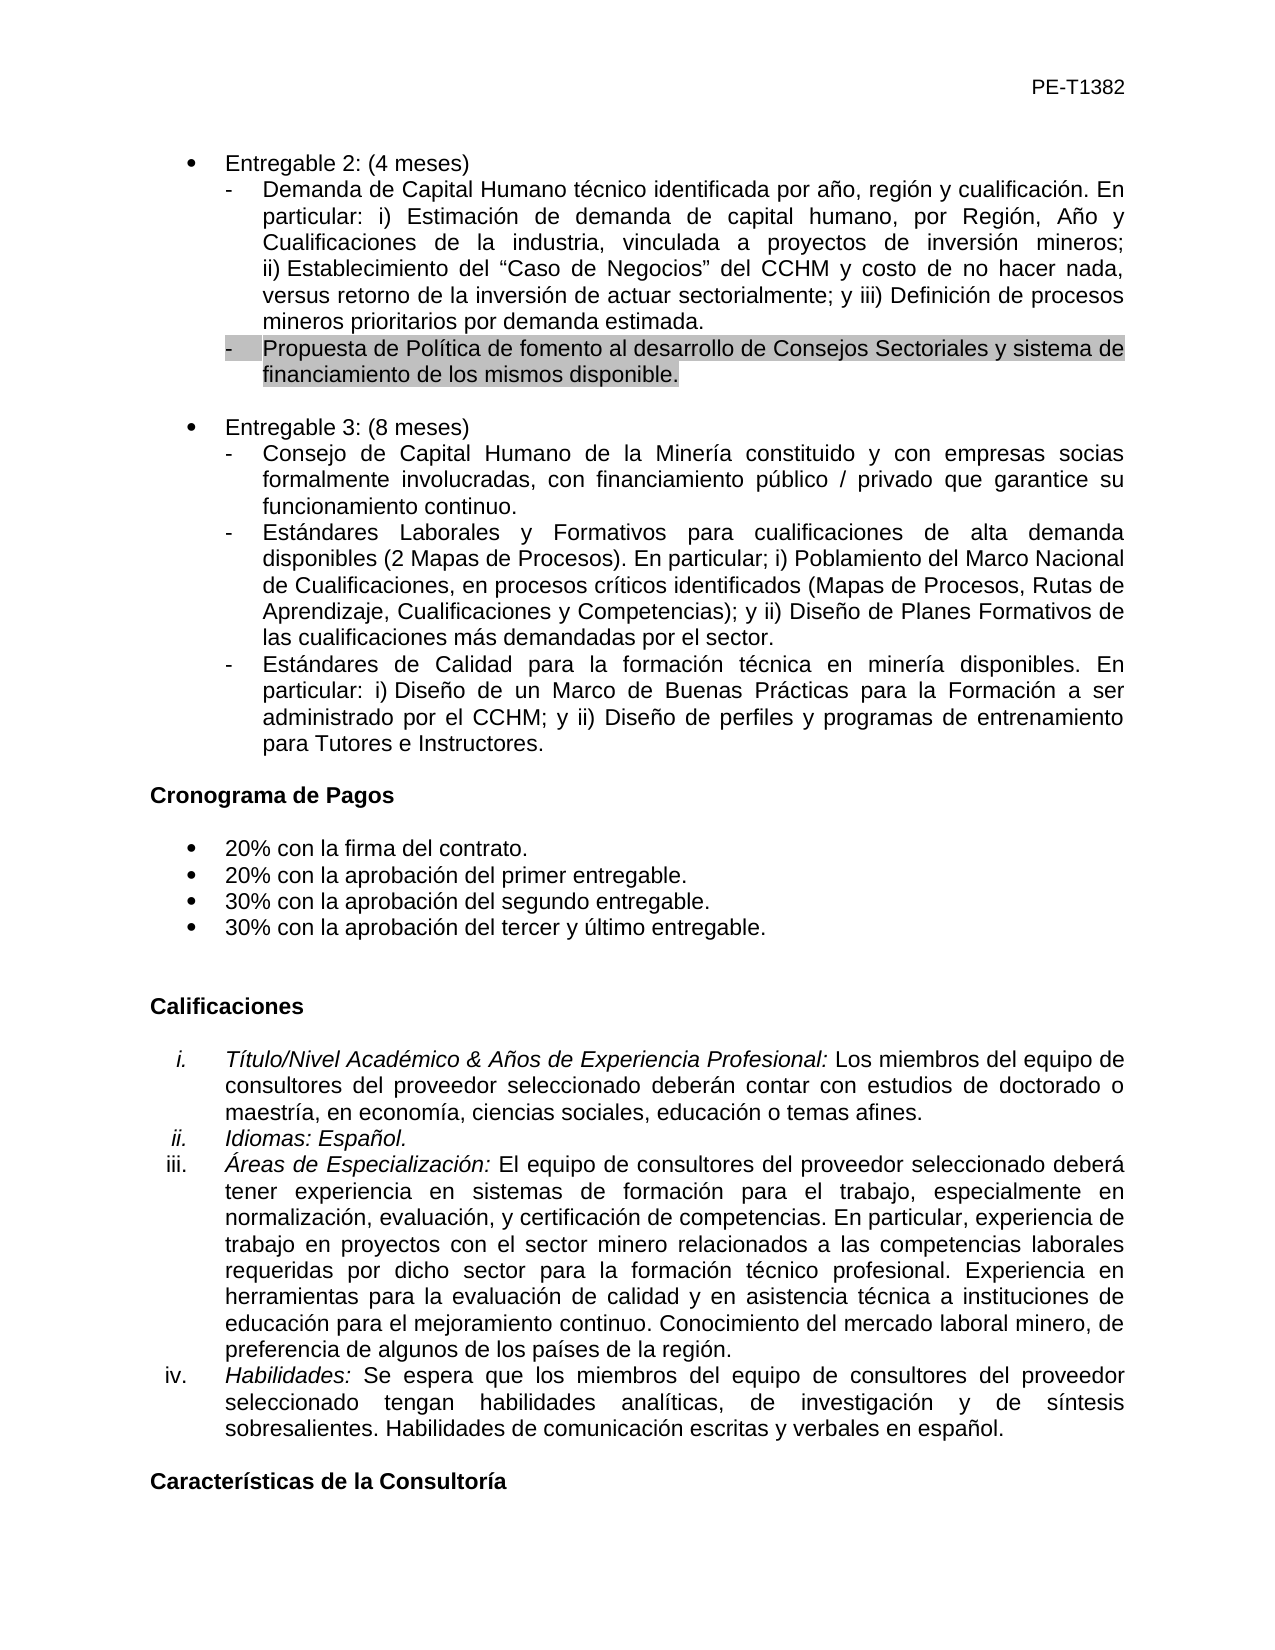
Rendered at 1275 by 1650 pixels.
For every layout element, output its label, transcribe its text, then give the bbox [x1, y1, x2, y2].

list Propuesta de Política de fomento al desarrollo de Consejos Sectoriales y sistema de financiamiento de los mismos disponible. [225, 334, 1125, 387]
list Estándares Laborales y Formativos para cualificaciones de alta demanda disponibles (2 Mapas de Procesos). En particular; i) Poblamiento del Marco Nacional de Cualificaciones, en procesos críticos identificados (Mapas de Procesos, Rutas de Aprendizaje, Cualificaciones y Competencias); y ii) Diseño de Planes Formativos de las cualificaciones más demandadas por el sector. [225, 519, 1125, 651]
list Idiomas: Español. [187, 1125, 1125, 1151]
list Habilidades: Se espera que los miembros del equipo de consultores del proveedor seleccionado tengan habilidades analíticas, de investigación y de síntesis sobresalientes. Habilidades de comunicación escritas y verbales en español. [187, 1362, 1125, 1441]
list Entregable 3: (8 meses) [187, 413, 1125, 440]
list 20% con la firma del contrato. [187, 835, 1125, 862]
list Estándares de Calidad para la formación técnica en minería disponibles. En particular: i) Diseño de un Marco de Buenas Prácticas para la Formación a ser administrado por el CCHM; y ii) Diseño de perfiles y programas de entrenamiento para Tutores e Instructores. [225, 651, 1125, 756]
list Áreas de Especialización: El equipo de consultores del proveedor seleccionado deberá tener experiencia en sistemas de formación para el trabajo, especialmente en normalización, evaluación, y certificación de competencias. En particular, experiencia de trabajo en proyectos con el sector minero relacionados a las competencias laborales requeridas por dicho sector para la formación técnico profesional. Experiencia en herramientas para la evaluación de calidad y en asistencia técnica a instituciones de educación para el mejoramiento continuo. Conocimiento del mercado laboral minero, de preferencia de algunos de los países de la región. [187, 1151, 1125, 1362]
list Entregable 2: (4 meses) [187, 150, 1125, 176]
list 20% con la aprobación del primer entregable. [187, 862, 1125, 888]
text Cronograma de Pagos [150, 782, 1125, 809]
list 30% con la aprobación del tercer y último entregable. [187, 914, 1125, 941]
text Características de la Consultoría [150, 1468, 1125, 1494]
list Título/Nivel Académico & Años de Experiencia Profesional: Los miembros del equipo de consultores del proveedor seleccionado deberán contar con estudios de doctorado o maestría, en economía, ciencias sociales, educación o temas afines. [187, 1046, 1125, 1125]
list Consejo de Capital Humano de la Minería constituido y con empresas socias formalmente involucradas, con financiamiento público / privado que garantice su funcionamiento continuo. [225, 440, 1125, 519]
list 30% con la aprobación del segundo entregable. [187, 888, 1125, 914]
text Calificaciones [150, 993, 1125, 1020]
list Demanda de Capital Humano técnico identificada por año, región y cualificación. En particular: i) Estimación de demanda de capital humano, por Región, Año y Cualificaciones de la industria, vinculada a proyectos de inversión mineros; ii) Establecimiento del “Caso de Negocios” del CCHM y costo de no hacer nada, versus retorno de la inversión de actuar sectorialmente; y iii) Definición de procesos mineros prioritarios por demanda estimada. [225, 176, 1125, 334]
